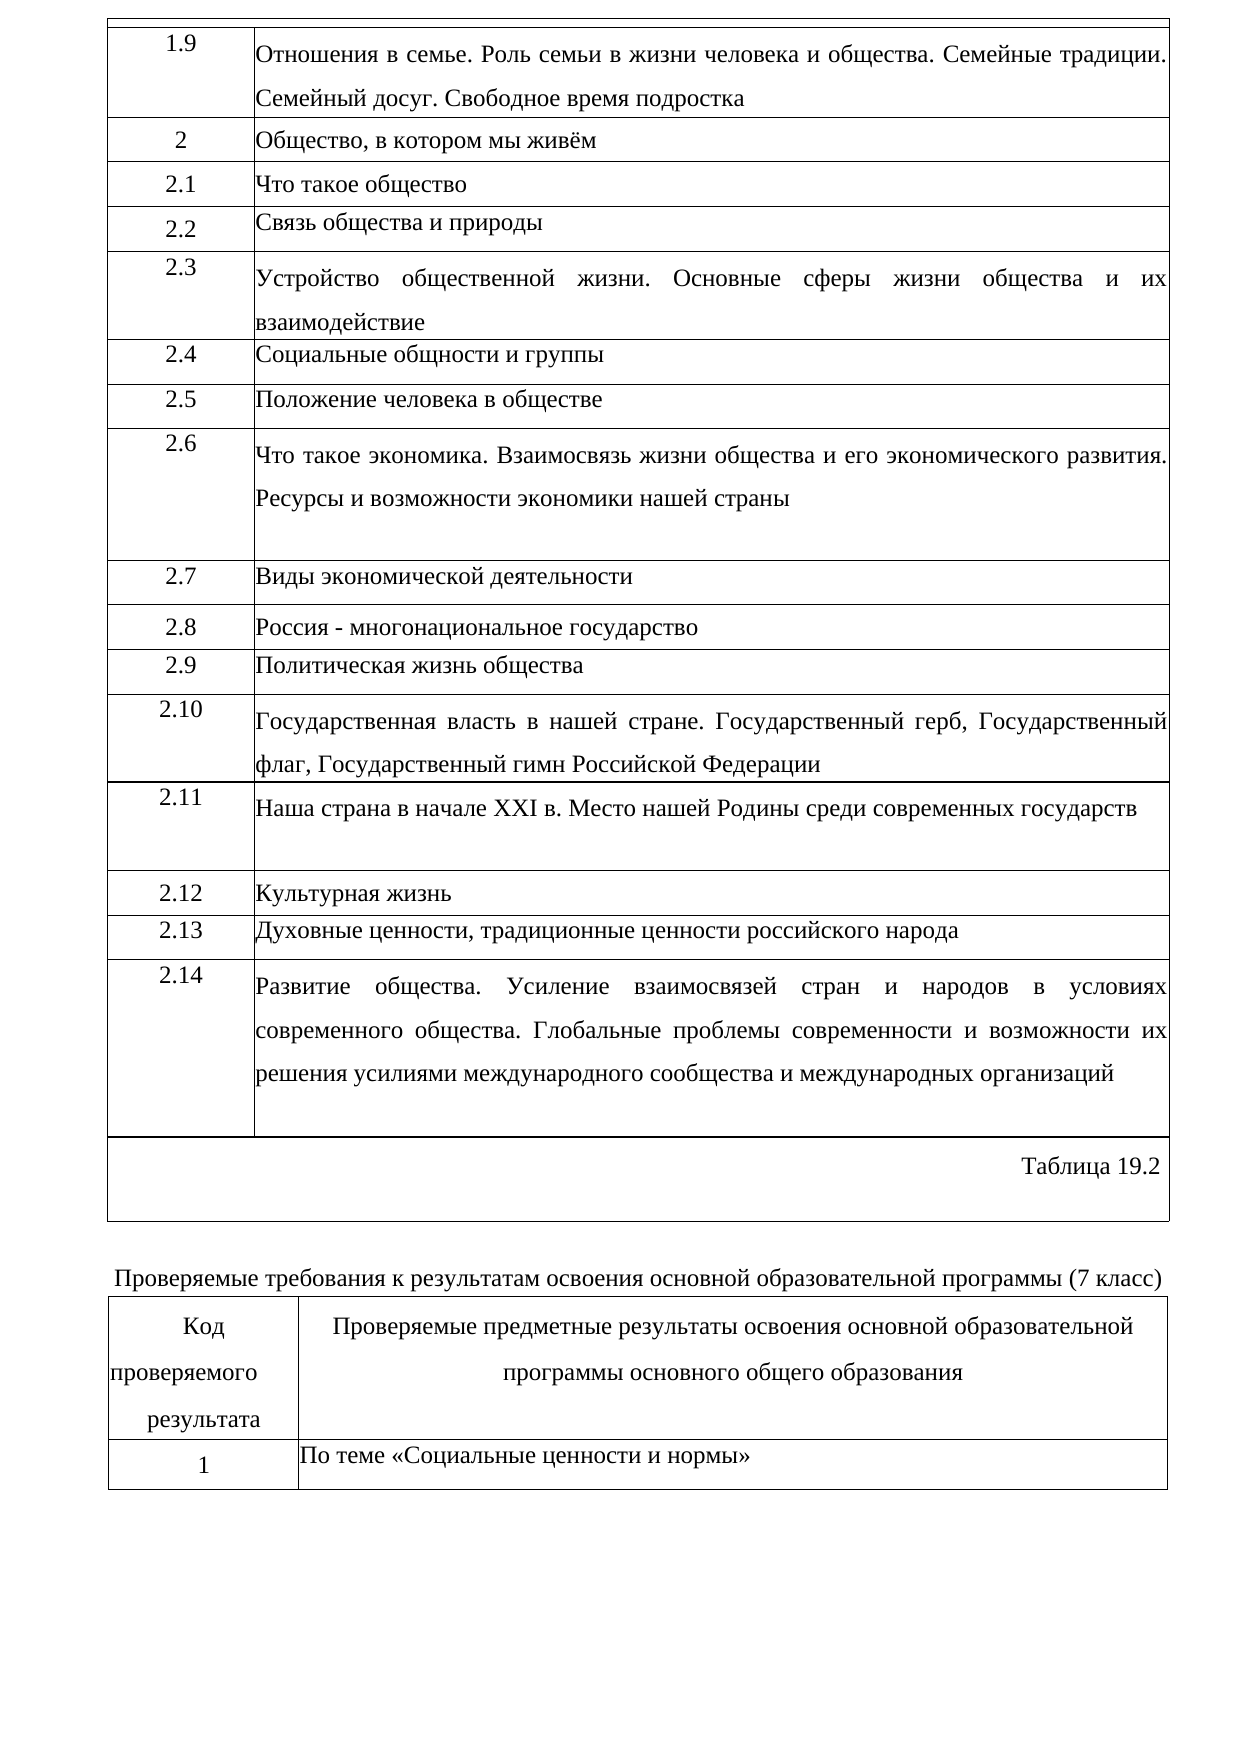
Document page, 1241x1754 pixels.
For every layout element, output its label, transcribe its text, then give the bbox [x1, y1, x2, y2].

text Таблица 19.2 [116, 1138, 1160, 1183]
table_cell Связь общества и природы [255, 207, 1169, 251]
table_cell 2.7 [108, 561, 254, 604]
table_header Отношения в семье. Роль семьи в жизни человека и общества. Семейные традиции. Семейный досуг. Свободное время подростка [255, 28, 1169, 117]
table_cell Политическая жизнь общества [255, 650, 1169, 693]
table_cell Виды экономической деятельности [255, 561, 1169, 604]
table_cell 2.3 [108, 252, 254, 338]
table_cell 2 [108, 118, 254, 161]
table_cell 2.8 [108, 605, 254, 649]
table_cell Положение человека в обществе [255, 385, 1169, 427]
table_cell Устройство общественной жизни. Основные сферы жизни общества и их взаимодействие [255, 252, 1169, 338]
table_cell 2.1 [108, 162, 254, 206]
table_cell Наша страна в начале XXI в. Место нашей Родины среди современных государств [255, 783, 1169, 870]
table_cell 2.14 [108, 960, 254, 1136]
table_cell 2.12 [108, 871, 254, 914]
table_cell 2.10 [108, 695, 254, 781]
table_cell Что такое экономика. Взаимосвязь жизни общества и его экономического развития. Ресурсы и возможности экономики нашей страны [255, 429, 1169, 560]
table_cell 2.4 [108, 340, 254, 383]
table_cell 2.5 [108, 385, 254, 427]
table_cell Государственная власть в нашей стране. Государственный герб, Государственный флаг, Государственный гимн Российской Федерации [255, 695, 1169, 781]
table_cell Общество, в котором мы живём [255, 118, 1169, 161]
table_cell По теме «Социальные ценности и нормы» [299, 1440, 1167, 1489]
table_header Код проверяемого результата [109, 1297, 298, 1439]
table_cell 1 [109, 1440, 298, 1489]
text Проверяемые требования к результатам освоения основной образовательной программы (7 класс) [109, 1250, 1167, 1296]
table_cell Развитие общества. Усиление взаимосвязей стран и народов в условиях современного общества. Глобальные проблемы современности и возможности их решения усилиями международного сообщества и международных организаций [255, 960, 1169, 1136]
table_header 1.9 [108, 28, 254, 117]
table_cell Россия - многонациональное государство [255, 605, 1169, 649]
table_cell Культурная жизнь [255, 871, 1169, 914]
table_cell Духовные ценности, традиционные ценности российского народа [255, 916, 1169, 959]
table_cell 2.9 [108, 650, 254, 693]
table_cell 2.11 [108, 783, 254, 870]
table_cell 2.2 [108, 207, 254, 251]
table_cell 2.6 [108, 429, 254, 560]
table_cell Что такое общество [255, 162, 1169, 206]
table_cell Социальные общности и группы [255, 340, 1169, 383]
table_header Проверяемые предметные результаты освоения основной образовательной программы основного общего образования [299, 1297, 1167, 1439]
table_cell 2.13 [108, 916, 254, 959]
